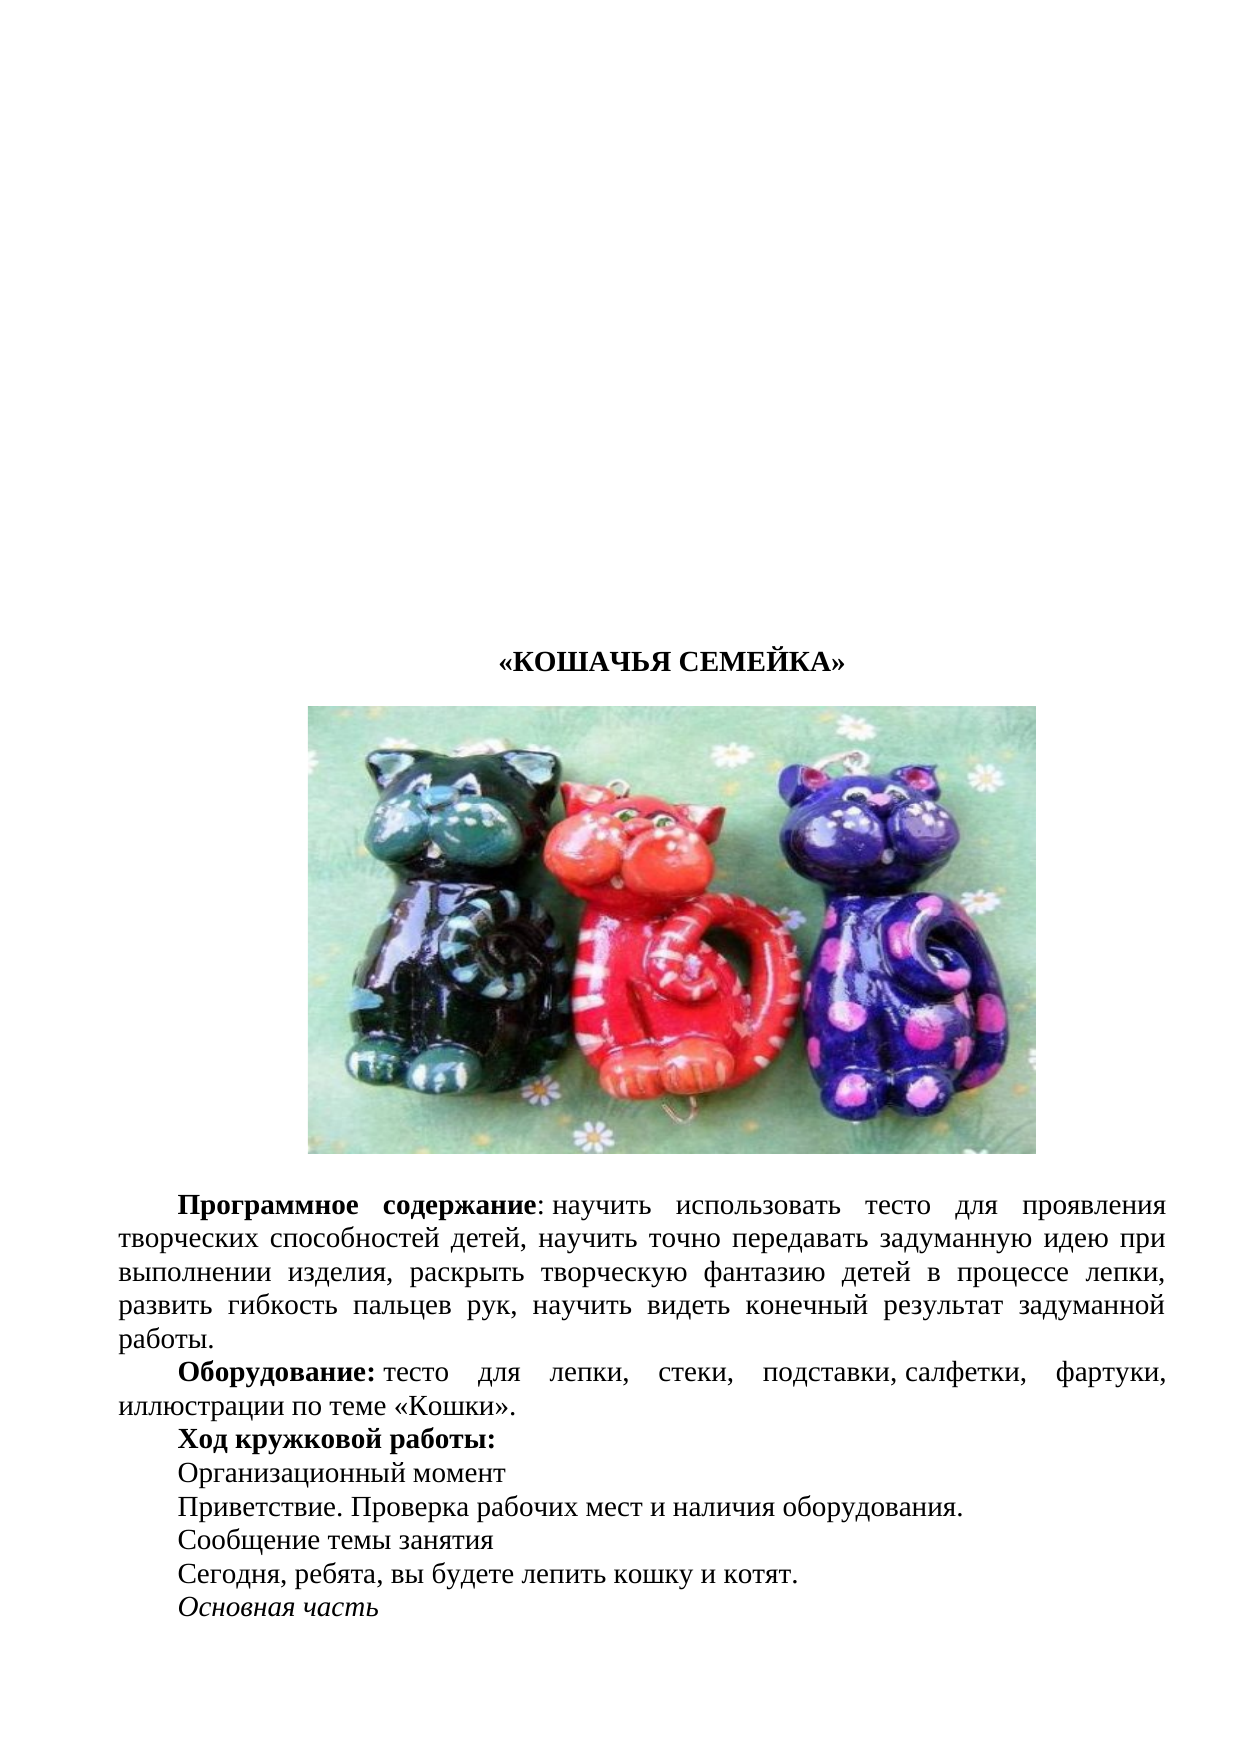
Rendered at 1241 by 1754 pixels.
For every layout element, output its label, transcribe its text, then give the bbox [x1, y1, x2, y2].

picture [307, 706, 1036, 1154]
text Сообщение темы занятия [118, 1522, 1167, 1556]
text Организационный момент [118, 1455, 1167, 1489]
text Приветствие. Проверка рабочих мест и наличия оборудования. [118, 1489, 1167, 1522]
text Сегодня, ребята, вы будете лепить кошку и котят. [118, 1556, 1167, 1589]
text Основная часть [118, 1589, 1167, 1623]
text Ход кружковой работы: [118, 1422, 1167, 1455]
text «КОШАЧЬЯ СЕМЕЙКА» [118, 644, 1167, 678]
text Оборудование: тесто для лепки, стеки, подставки, салфетки, фартуки, иллюстрации по теме «Кошки». [118, 1354, 1167, 1422]
text Программное содержание: научить использовать тесто для проявления творческих способностей детей, научить точно передавать задуманную идею при выполнении изделия, раскрыть творческую фантазию детей в процессе лепки, развить гибкость пальцев рук, научить видеть конечный результат задуманной работы. [118, 1187, 1167, 1354]
